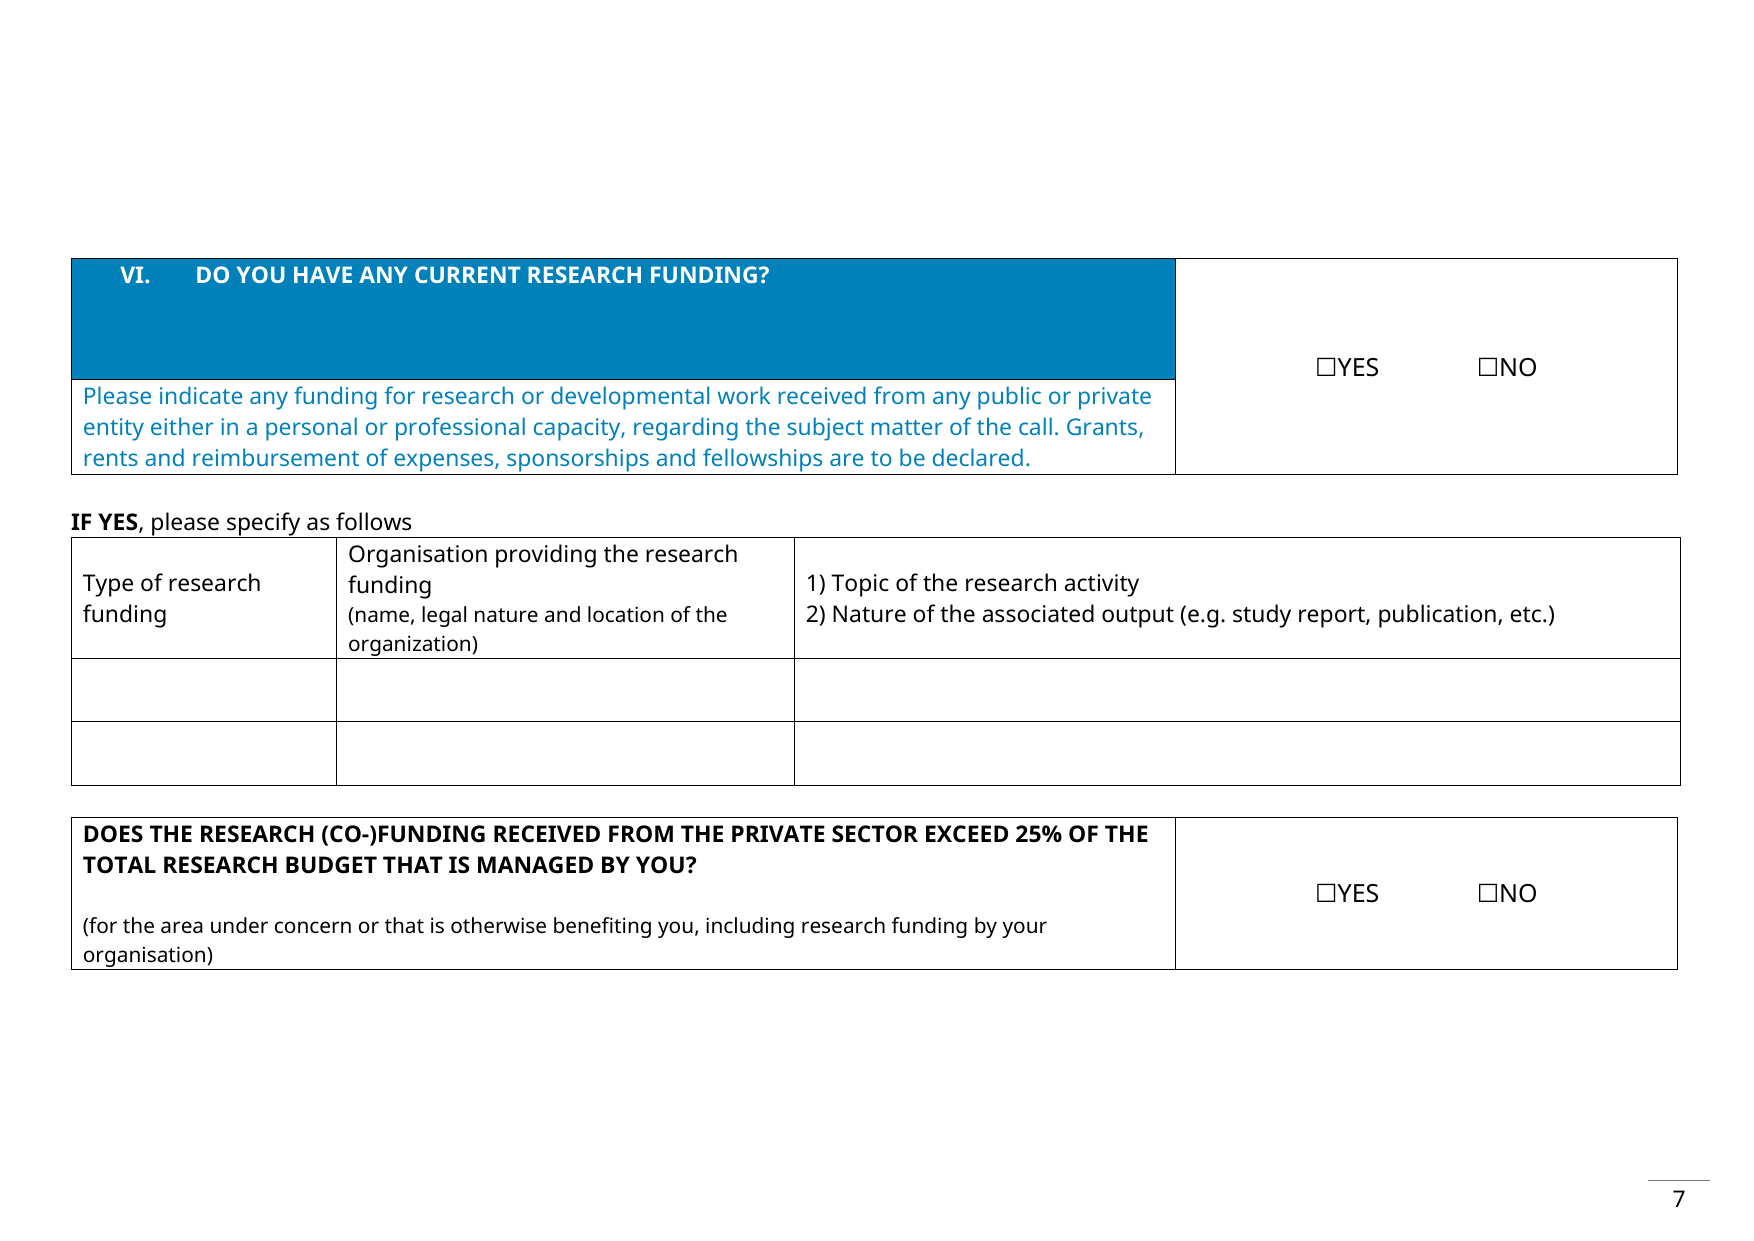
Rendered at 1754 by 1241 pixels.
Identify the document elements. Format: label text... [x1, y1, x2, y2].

table_header DOES THE RESEARCH (CO-)FUNDING RECEIVED FROM THE PRIVATE SECTOR EXCEED 25% OF THE TOTAL RESEARCH BUDGET THAT IS MANAGED BY YOU? (for the area under concern or that is otherwise benefiting you, including research funding by your organisation) [72, 818, 1175, 968]
table_cell [795, 659, 1680, 721]
table_header YES NO [1176, 818, 1677, 968]
table_cell [72, 659, 336, 721]
table_cell [795, 722, 1680, 784]
table_cell [337, 659, 794, 721]
table_header YES NO [1176, 259, 1677, 473]
table_cell [72, 722, 336, 784]
table_cell Please indicate any funding for research or developmental work received from any public or private entity either in a personal or professional capacity, regarding the subject matter of the call. Grants, rents and reimbursement of expenses, sponsorships and fellowships are to be declared. [72, 380, 1175, 473]
table_header 1) Topic of the research activity 2) Nature of the associated output (e.g. study report, publication, etc.) [795, 538, 1680, 657]
table_header Type of research funding [72, 538, 336, 657]
text IF YES, please specify as follows [71, 506, 1683, 537]
table_header DO YOU HAVE ANY CURRENT RESEARCH FUNDING? [72, 259, 1175, 379]
table_header Organisation providing the research funding (name, legal nature and location of the organization) [337, 538, 794, 657]
table_cell [337, 722, 794, 784]
